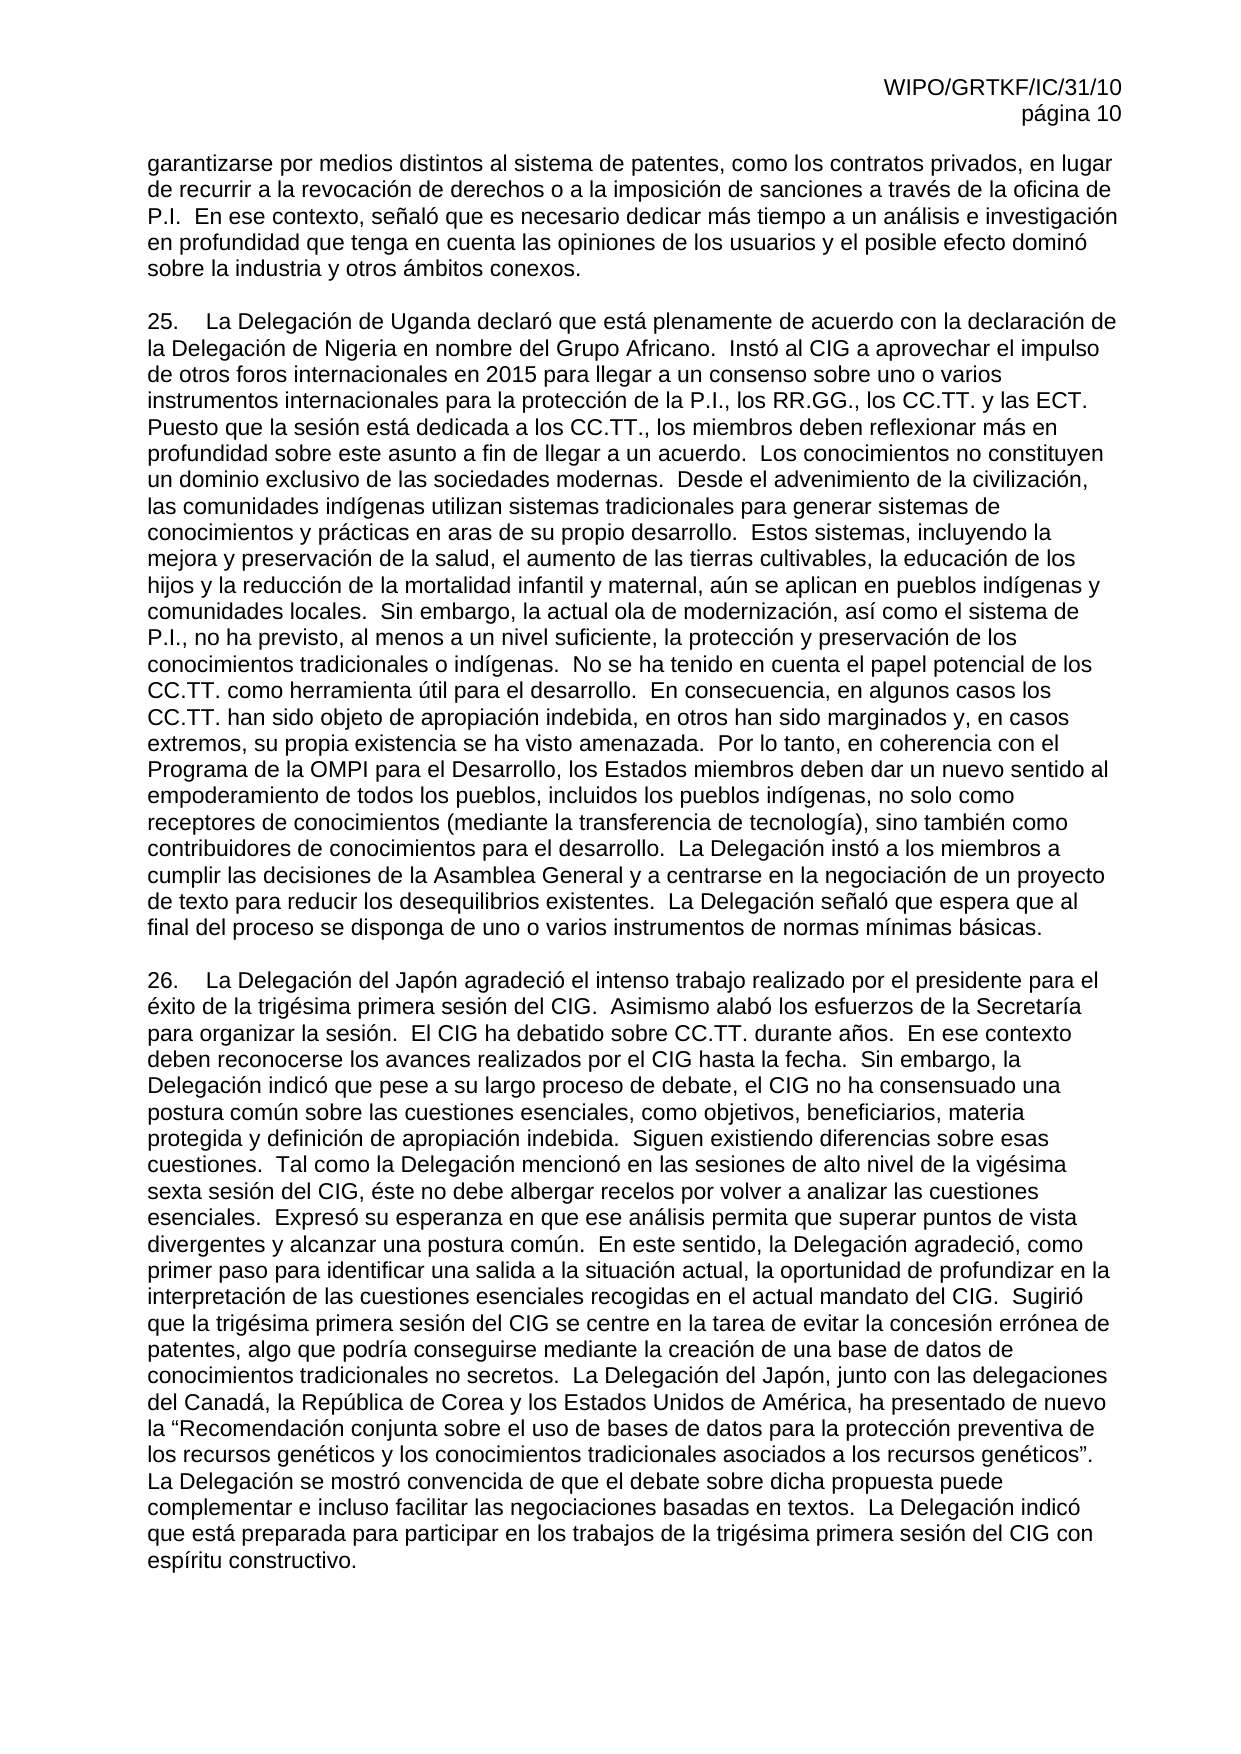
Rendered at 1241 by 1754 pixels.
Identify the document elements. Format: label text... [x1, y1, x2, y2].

list La Delegación de Uganda declaró que está plenamente de acuerdo con la declaración de la Delegación de Nigeria en nombre del Grupo Africano. Instó al CIG a aprovechar el impulso de otros foros internacionales en 2015 para llegar a un consenso sobre uno o varios instrumentos internacionales para la protección de la P.I., los RR.GG., los CC.TT. y las ECT. Puesto que la sesión está dedicada a los CC.TT., los miembros deben reflexionar más en profundidad sobre este asunto a fin de llegar a un acuerdo. Los conocimientos no constituyen un dominio exclusivo de las sociedades modernas. Desde el advenimiento de la civilización, las comunidades indígenas utilizan sistemas tradicionales para generar sistemas de conocimientos y prácticas en aras de su propio desarrollo. Estos sistemas, incluyendo la mejora y preservación de la salud, el aumento de las tierras cultivables, la educación de los hijos y la reducción de la mortalidad infantil y maternal, aún se aplican en pueblos indígenas y comunidades locales. Sin embargo, la actual ola de modernización, así como el sistema de P.I., no ha previsto, al menos a un nivel suficiente, la protección y preservación de los conocimientos tradicionales o indígenas. No se ha tenido en cuenta el papel potencial de los CC.TT. como herramienta útil para el desarrollo. En consecuencia, en algunos casos los CC.TT. han sido objeto de apropiación indebida, en otros han sido marginados y, en casos extremos, su propia existencia se ha visto amenazada. Por lo tanto, en coherencia con el Programa de la OMPI para el Desarrollo, los Estados miembros deben dar un nuevo sentido al empoderamiento de todos los pueblos, incluidos los pueblos indígenas, no solo como receptores de conocimientos (mediante la transferencia de tecnología), sino también como contribuidores de conocimientos para el desarrollo. La Delegación instó a los miembros a cumplir las decisiones de la Asamblea General y a centrarse en la negociación de un proyecto de texto para reducir los desequilibrios existentes. La Delegación señaló que espera que al final del proceso se disponga de uno o varios instrumentos de normas mínimas básicas. [147, 308, 1122, 941]
list La Delegación del Japón agradeció el intenso trabajo realizado por el presidente para el éxito de la trigésima primera sesión del CIG. Asimismo alabó los esfuerzos de la Secretaría para organizar la sesión. El CIG ha debatido sobre CC.TT. durante años. En ese contexto deben reconocerse los avances realizados por el CIG hasta la fecha. Sin embargo, la Delegación indicó que pese a su largo proceso de debate, el CIG no ha consensuado una postura común sobre las cuestiones esenciales, como objetivos, beneficiarios, materia protegida y definición de apropiación indebida. Siguen existiendo diferencias sobre esas cuestiones. Tal como la Delegación mencionó en las sesiones de alto nivel de la vigésima sexta sesión del CIG, éste no debe albergar recelos por volver a analizar las cuestiones esenciales. Expresó su esperanza en que ese análisis permita que superar puntos de vista divergentes y alcanzar una postura común. En este sentido, la Delegación agradeció, como primer paso para identificar una salida a la situación actual, la oportunidad de profundizar en la interpretación de las cuestiones esenciales recogidas en el actual mandato del CIG. Sugirió que la trigésima primera sesión del CIG se centre en la tarea de evitar la concesión errónea de patentes, algo que podría conseguirse mediante la creación de una base de datos de conocimientos tradicionales no secretos. La Delegación del Japón, junto con las delegaciones del Canadá, la República de Corea y los Estados Unidos de América, ha presentado de nuevo la “Recomendación conjunta sobre el uso de bases de datos para la protección preventiva de los recursos genéticos y los conocimientos tradicionales asociados a los recursos genéticos”. La Delegación se mostró convencida de que el debate sobre dicha propuesta puede complementar e incluso facilitar las negociaciones basadas en textos. La Delegación indicó que está preparada para participar en los trabajos de la trigésima primera sesión del CIG con espíritu constructivo. [147, 967, 1122, 1573]
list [147, 150, 1122, 282]
